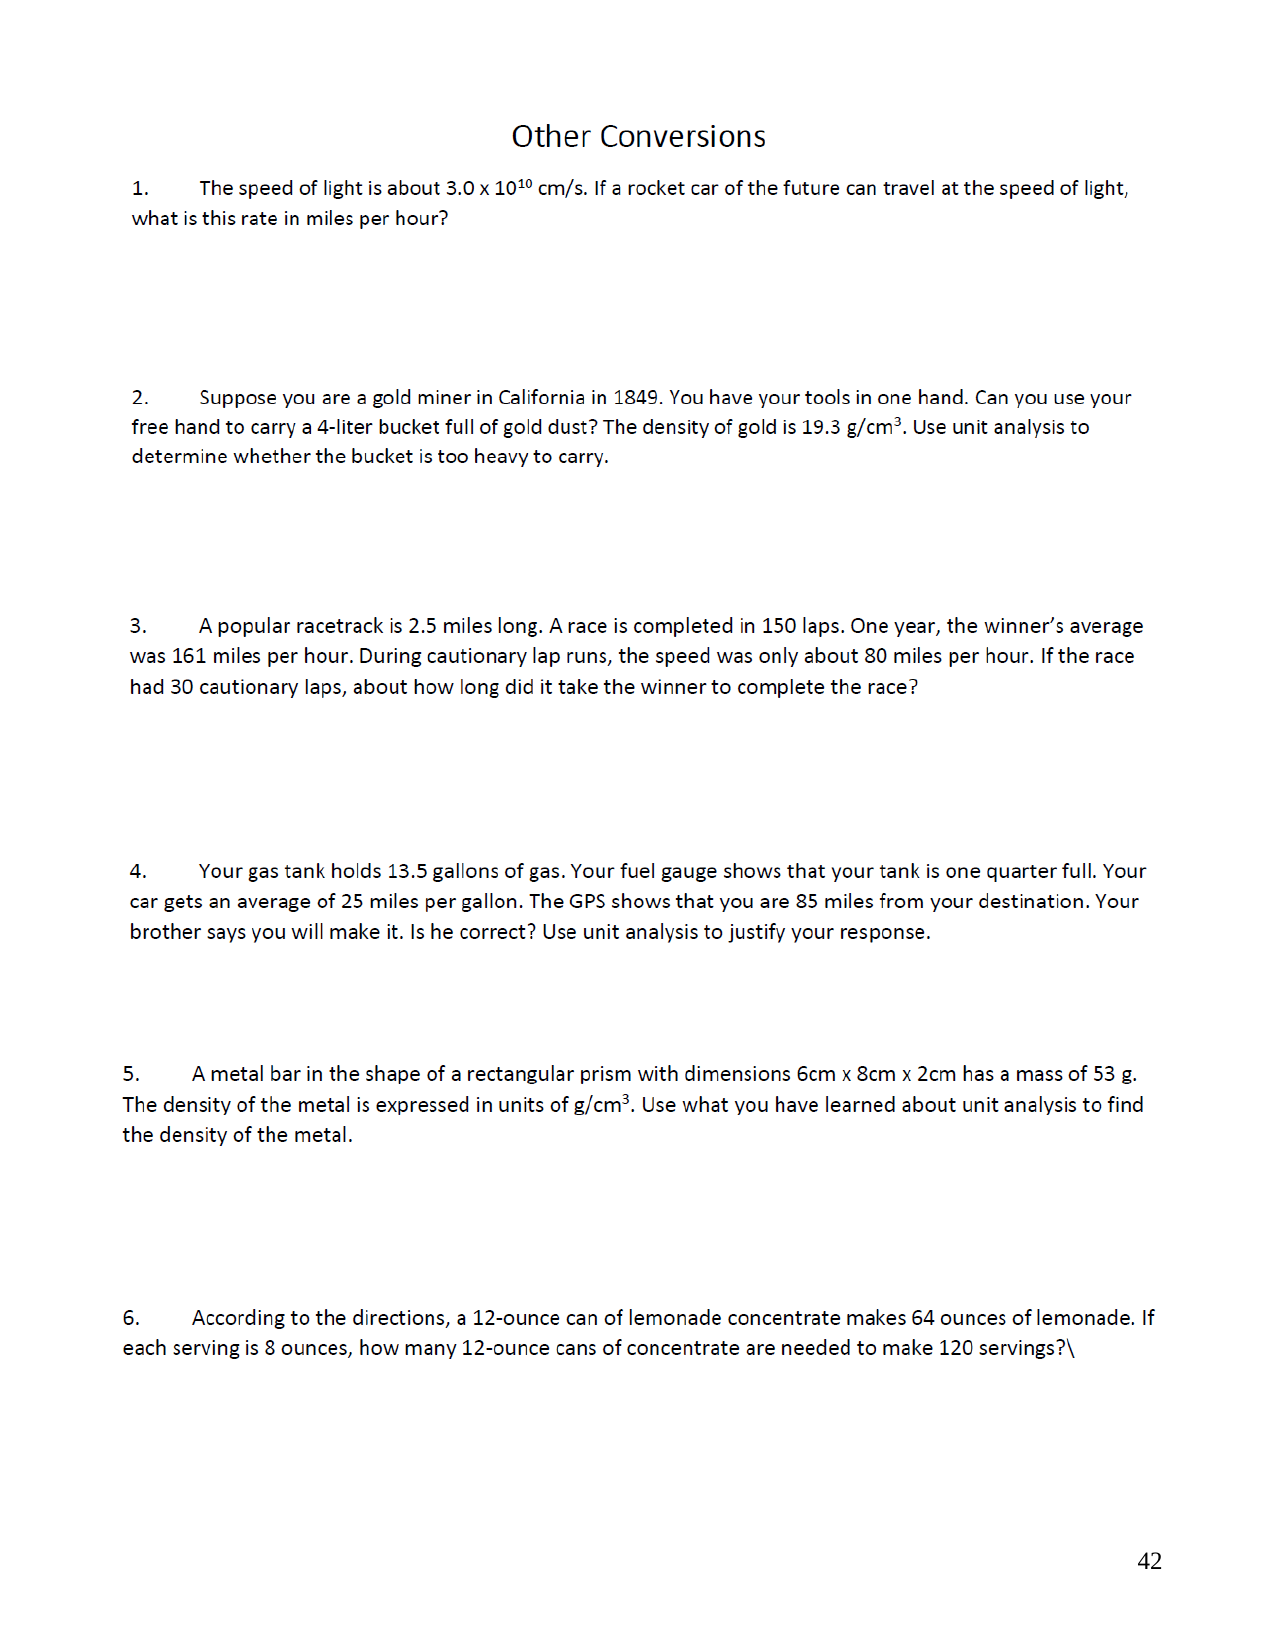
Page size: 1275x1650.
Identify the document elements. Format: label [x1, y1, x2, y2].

picture [112, 605, 1163, 980]
picture [112, 112, 1163, 476]
picture [112, 1051, 1163, 1370]
